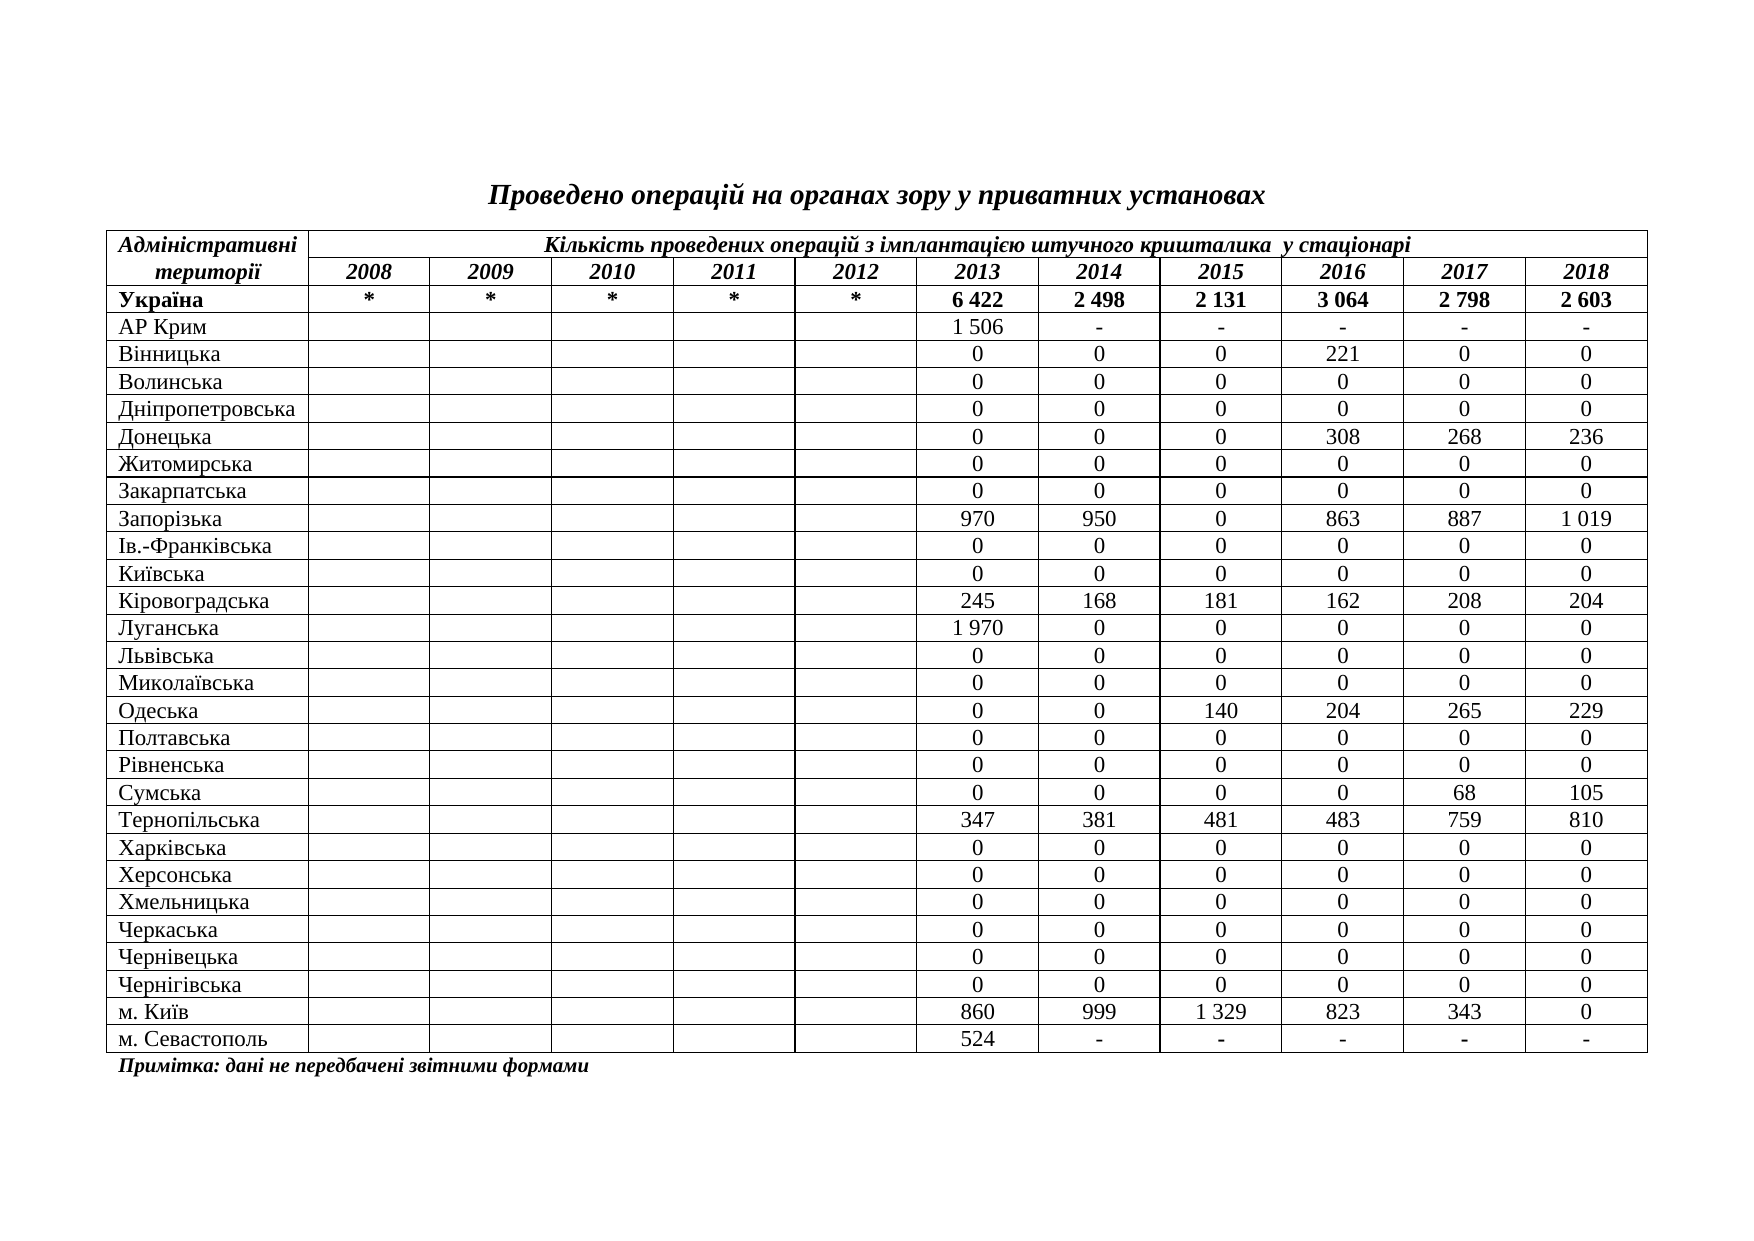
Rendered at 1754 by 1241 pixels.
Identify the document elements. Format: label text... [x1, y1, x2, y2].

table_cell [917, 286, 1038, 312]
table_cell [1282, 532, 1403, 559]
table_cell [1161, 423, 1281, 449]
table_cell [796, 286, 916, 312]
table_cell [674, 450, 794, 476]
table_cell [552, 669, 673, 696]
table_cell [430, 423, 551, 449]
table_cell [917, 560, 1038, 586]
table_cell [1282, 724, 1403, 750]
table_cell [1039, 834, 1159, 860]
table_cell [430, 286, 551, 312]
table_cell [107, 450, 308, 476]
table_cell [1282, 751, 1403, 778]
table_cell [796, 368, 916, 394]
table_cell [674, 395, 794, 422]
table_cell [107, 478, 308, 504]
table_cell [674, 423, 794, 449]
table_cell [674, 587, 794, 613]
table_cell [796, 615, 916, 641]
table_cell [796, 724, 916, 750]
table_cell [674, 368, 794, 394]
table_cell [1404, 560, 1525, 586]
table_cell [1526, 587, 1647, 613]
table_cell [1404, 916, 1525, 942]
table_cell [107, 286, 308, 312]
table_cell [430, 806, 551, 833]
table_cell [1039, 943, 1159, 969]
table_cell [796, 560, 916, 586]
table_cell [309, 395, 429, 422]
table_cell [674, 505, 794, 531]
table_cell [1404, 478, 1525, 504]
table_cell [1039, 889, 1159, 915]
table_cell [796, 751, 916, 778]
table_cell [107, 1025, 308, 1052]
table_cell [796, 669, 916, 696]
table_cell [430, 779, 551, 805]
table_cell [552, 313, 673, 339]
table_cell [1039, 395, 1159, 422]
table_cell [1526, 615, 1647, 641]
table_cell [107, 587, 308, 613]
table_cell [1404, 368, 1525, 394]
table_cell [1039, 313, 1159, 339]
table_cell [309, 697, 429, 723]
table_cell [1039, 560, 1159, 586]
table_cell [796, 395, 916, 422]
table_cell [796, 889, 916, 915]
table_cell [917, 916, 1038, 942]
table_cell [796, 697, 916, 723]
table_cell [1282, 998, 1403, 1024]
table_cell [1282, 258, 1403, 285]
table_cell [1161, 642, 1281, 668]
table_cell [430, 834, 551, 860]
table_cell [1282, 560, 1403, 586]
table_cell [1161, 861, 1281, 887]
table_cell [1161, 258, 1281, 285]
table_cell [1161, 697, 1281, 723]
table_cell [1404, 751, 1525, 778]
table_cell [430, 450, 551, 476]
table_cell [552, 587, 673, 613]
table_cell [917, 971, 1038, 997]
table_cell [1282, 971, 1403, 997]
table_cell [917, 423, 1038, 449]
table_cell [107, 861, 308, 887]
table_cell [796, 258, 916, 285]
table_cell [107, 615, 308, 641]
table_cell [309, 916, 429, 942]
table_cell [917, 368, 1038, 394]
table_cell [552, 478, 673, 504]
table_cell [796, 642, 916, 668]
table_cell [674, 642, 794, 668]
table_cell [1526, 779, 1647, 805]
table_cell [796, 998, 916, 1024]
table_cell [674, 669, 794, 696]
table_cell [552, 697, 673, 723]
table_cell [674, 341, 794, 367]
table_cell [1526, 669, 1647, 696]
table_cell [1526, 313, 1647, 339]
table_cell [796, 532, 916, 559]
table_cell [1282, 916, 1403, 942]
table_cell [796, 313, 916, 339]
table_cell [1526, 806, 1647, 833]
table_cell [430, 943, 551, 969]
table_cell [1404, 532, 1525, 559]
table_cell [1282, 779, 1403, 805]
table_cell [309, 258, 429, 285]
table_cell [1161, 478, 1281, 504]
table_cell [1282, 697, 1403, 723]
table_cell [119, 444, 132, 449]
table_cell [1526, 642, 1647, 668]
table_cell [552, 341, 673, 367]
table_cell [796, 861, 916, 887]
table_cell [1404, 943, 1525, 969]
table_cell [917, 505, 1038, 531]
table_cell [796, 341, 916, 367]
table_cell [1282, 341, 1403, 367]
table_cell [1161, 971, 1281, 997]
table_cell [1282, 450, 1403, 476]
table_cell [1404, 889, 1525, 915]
text Примітка: дані не передбачені звітними формами [118, 1053, 1636, 1077]
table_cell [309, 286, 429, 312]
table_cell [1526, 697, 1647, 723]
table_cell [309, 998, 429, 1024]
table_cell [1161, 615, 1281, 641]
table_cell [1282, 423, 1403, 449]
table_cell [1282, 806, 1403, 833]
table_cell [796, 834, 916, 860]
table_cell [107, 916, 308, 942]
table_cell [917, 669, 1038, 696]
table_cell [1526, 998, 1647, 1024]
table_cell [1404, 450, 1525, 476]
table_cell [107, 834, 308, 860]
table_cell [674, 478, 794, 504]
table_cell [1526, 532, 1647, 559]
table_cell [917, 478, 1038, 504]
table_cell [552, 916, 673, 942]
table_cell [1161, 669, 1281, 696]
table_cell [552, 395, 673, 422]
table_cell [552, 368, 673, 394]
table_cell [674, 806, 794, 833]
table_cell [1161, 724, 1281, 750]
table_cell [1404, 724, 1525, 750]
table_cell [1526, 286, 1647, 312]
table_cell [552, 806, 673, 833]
text Проведено операцій на органах зору у приватних установах [118, 177, 1636, 211]
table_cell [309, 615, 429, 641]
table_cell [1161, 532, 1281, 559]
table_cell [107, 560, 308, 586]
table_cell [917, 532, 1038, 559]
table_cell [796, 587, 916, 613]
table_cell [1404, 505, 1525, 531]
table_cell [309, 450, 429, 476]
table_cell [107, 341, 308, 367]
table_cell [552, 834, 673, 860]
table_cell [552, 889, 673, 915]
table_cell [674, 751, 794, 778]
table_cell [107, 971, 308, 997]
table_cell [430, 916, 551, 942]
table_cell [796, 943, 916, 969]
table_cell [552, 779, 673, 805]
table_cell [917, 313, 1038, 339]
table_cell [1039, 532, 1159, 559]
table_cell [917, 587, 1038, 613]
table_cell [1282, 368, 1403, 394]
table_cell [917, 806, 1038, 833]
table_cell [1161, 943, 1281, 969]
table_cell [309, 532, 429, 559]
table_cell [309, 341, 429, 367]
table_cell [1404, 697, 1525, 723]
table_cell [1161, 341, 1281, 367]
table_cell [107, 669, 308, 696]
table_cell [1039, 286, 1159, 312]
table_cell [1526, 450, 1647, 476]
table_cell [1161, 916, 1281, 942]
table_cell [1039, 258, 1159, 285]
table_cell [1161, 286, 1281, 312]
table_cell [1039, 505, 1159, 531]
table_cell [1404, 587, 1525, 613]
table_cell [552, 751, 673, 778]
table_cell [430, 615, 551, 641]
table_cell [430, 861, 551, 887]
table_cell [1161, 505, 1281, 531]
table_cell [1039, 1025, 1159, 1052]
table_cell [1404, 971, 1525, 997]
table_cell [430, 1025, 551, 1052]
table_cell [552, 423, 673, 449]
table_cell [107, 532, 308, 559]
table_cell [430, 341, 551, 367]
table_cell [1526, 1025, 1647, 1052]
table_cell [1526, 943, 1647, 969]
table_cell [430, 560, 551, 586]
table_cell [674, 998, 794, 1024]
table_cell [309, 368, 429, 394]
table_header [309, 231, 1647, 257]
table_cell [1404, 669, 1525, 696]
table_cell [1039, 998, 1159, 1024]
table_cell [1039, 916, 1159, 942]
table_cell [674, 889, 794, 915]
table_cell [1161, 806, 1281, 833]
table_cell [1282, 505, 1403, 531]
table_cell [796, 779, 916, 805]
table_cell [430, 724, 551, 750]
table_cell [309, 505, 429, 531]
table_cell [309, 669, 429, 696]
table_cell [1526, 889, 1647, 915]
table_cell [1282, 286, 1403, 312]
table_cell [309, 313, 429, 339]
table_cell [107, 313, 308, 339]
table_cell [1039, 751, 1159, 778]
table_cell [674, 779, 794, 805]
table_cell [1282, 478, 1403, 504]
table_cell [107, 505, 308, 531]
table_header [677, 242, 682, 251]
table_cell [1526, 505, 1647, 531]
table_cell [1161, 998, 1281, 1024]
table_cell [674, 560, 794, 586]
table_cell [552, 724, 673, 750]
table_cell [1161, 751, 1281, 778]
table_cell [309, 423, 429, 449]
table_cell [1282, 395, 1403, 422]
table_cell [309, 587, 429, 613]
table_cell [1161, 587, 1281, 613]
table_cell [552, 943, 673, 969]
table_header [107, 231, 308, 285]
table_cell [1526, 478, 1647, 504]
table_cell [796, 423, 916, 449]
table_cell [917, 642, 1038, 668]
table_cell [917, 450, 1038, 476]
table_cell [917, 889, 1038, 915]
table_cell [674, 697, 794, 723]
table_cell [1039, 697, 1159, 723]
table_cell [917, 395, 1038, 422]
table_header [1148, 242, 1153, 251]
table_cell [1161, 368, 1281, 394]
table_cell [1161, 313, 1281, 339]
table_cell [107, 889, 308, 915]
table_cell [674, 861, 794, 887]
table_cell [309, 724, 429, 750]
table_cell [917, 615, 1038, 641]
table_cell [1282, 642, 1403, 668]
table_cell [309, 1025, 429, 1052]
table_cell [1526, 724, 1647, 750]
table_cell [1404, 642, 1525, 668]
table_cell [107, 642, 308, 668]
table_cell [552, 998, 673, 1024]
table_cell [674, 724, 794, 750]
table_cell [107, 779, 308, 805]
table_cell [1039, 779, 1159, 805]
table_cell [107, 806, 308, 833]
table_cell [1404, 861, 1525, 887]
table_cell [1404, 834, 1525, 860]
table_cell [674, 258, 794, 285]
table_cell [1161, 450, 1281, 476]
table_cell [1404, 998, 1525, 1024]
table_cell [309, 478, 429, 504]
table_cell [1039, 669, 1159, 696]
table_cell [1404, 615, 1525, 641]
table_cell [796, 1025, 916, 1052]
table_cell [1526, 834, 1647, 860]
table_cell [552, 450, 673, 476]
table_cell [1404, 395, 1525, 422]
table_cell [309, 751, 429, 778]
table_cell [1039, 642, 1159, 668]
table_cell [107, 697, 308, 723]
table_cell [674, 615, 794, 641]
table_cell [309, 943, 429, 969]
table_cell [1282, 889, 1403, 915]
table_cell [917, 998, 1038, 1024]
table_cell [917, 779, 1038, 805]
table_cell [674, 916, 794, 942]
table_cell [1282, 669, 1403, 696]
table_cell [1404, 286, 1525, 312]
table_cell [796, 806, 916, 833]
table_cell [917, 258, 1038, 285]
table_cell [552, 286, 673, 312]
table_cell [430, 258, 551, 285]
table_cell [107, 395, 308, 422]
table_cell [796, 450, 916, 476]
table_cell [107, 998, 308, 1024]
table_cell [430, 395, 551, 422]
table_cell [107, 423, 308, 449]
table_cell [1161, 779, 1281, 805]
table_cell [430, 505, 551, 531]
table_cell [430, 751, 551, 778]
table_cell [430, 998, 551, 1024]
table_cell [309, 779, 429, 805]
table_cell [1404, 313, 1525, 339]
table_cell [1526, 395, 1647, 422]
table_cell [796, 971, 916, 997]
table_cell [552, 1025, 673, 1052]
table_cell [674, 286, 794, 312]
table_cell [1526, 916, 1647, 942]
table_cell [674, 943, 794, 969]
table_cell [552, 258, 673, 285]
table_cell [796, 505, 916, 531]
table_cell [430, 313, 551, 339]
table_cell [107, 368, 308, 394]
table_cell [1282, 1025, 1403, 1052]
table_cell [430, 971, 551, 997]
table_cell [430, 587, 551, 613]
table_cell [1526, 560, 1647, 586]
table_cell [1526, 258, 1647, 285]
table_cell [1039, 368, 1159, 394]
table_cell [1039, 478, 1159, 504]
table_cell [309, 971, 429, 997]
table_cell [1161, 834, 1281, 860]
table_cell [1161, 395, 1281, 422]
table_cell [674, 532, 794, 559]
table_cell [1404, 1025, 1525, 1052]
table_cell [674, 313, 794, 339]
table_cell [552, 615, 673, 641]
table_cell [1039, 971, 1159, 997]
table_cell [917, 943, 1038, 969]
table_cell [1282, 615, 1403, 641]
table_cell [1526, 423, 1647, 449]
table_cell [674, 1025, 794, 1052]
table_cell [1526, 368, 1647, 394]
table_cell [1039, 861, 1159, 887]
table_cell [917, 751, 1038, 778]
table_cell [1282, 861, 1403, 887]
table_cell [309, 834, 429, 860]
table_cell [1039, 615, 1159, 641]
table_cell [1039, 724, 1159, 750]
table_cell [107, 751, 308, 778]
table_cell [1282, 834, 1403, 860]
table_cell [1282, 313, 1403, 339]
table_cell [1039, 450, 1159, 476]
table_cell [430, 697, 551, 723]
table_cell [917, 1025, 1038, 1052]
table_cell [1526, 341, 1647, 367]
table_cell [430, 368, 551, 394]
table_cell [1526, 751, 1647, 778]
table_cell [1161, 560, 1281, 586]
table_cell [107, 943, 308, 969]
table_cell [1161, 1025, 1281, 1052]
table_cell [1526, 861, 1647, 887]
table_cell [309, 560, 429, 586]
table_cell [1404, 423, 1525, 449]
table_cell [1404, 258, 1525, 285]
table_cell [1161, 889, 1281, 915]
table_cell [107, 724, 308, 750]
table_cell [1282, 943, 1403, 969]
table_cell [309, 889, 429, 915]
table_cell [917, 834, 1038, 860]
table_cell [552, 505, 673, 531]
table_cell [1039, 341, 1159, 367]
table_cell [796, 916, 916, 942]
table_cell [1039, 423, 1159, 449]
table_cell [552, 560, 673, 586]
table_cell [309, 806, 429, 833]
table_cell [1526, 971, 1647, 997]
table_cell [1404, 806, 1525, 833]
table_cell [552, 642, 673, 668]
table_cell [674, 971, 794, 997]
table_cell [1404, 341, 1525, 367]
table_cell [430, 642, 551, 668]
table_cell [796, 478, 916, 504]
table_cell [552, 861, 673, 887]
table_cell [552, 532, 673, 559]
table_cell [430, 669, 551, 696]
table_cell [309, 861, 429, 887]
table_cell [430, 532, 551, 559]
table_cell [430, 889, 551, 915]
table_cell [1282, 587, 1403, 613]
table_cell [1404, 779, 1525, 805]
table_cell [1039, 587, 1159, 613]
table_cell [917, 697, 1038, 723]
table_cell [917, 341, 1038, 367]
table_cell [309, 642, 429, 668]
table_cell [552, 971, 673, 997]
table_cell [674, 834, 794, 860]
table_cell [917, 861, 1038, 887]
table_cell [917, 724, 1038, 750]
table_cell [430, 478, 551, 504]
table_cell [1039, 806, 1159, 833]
